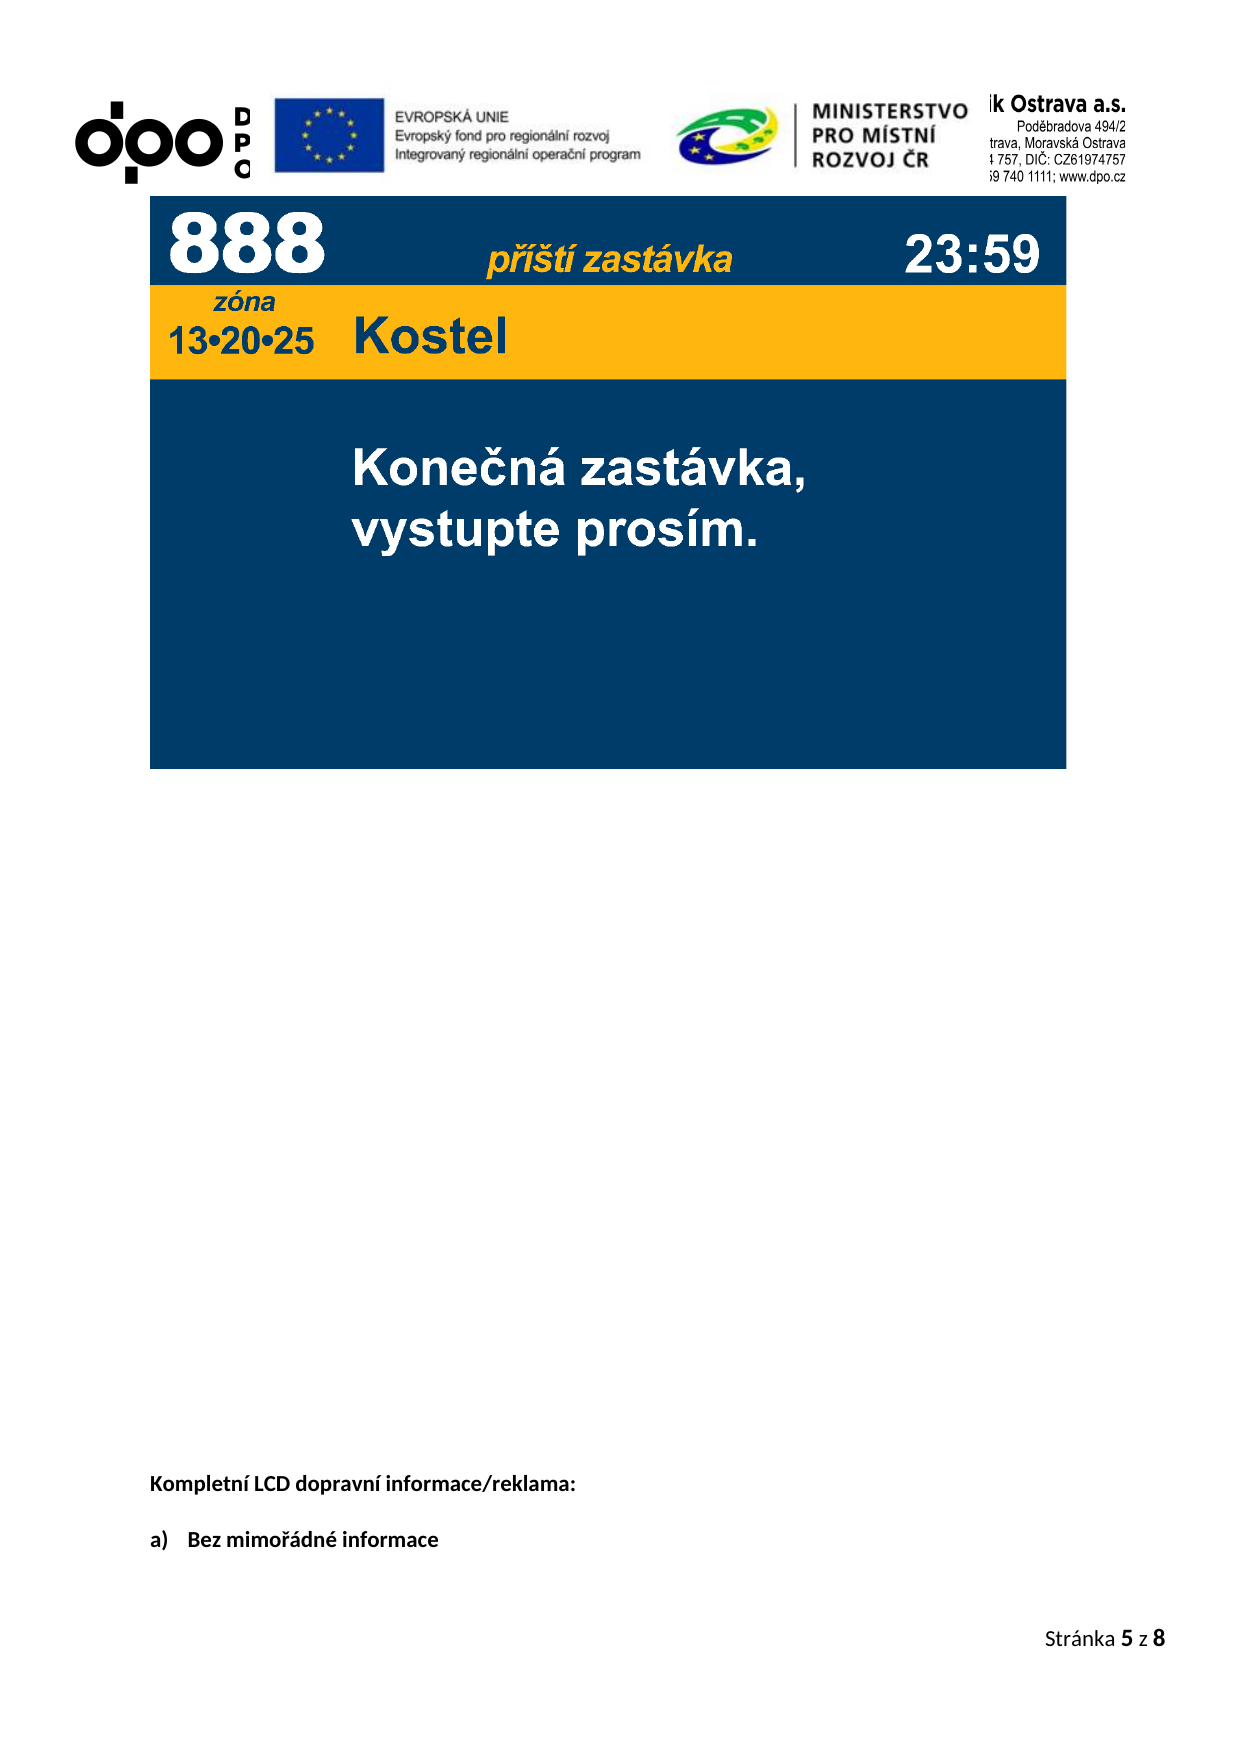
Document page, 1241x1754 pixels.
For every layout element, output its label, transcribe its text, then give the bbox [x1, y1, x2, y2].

text Kompletní LCD dopravní informace/reklama: [150, 1469, 1165, 1498]
picture [75, 73, 1126, 769]
list Bez mimořádné informace [150, 1526, 1165, 1554]
